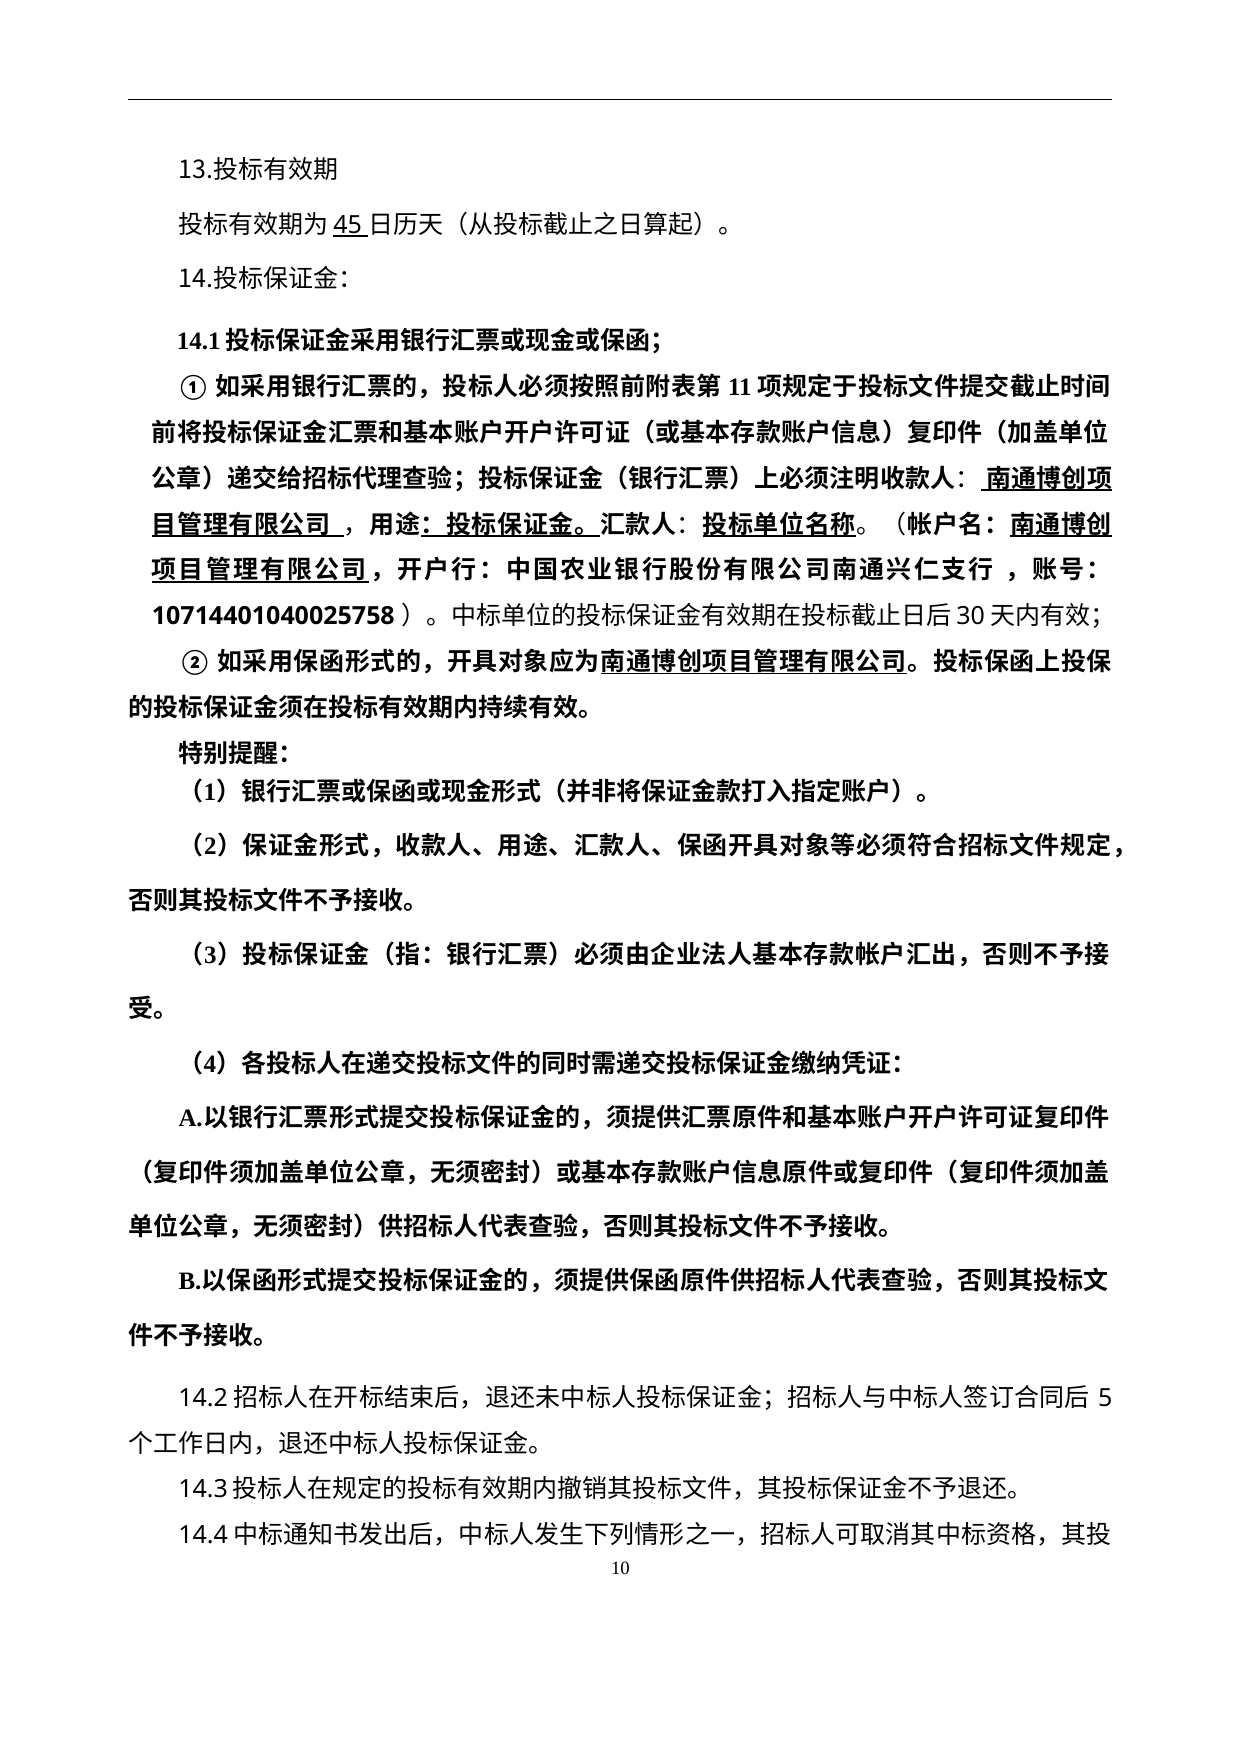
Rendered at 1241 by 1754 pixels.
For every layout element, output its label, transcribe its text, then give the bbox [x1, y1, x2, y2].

text 特别提醒： [128, 726, 1112, 771]
text 13.投标有效期 [128, 150, 1112, 186]
text B.以保函形式提交投标保证金的，须提供保函原件供招标人代表查验，否则其投标文件不予接收。 [128, 1261, 1112, 1351]
text ①如采用银行汇票的，投标人必须按照前附表第11项规定于投标文件提交截止时间前将投标保证金汇票和基本账户开户许可证（或基本存款账户信息）复印件（加盖单位公章）递交给招标代理查验；投标保证金（银行汇票）上必须注明收款人： 南通博创项目管理有限公司 ，用途：投标保证金。汇款人：投标单位名称。（帐户名：南通博创项目管理有限公司，开户行：中国农业银行股份有限公司南通兴仁支行 ，账号：10714401040025758 ）。中标单位的投标保证金有效期在投标截止日后30天内有效； [152, 359, 1112, 634]
text ②如采用保函形式的，开具对象应为南通博创项目管理有限公司。投标保函上投保的投标保证金须在投标有效期内持续有效。 [128, 634, 1112, 726]
text （3）投标保证金（指：银行汇票）必须由企业法人基本存款帐户汇出，否则不予接受。 [128, 934, 1112, 1025]
text （1）银行汇票或保函或现金形式（并非将保证金款打入指定账户）。 [128, 771, 1112, 808]
text 14.1投标保证金采用银行汇票或现金或保函； [152, 313, 1112, 359]
text 14.投标保证金： [128, 259, 1112, 295]
text A.以银行汇票形式提交投标保证金的，须提供汇票原件和基本账户开户许可证复印件（复印件须加盖单位公章，无须密封）或基本存款账户信息原件或复印件（复印件须加盖单位公章，无须密封）供招标人代表查验，否则其投标文件不予接收。 [128, 1098, 1112, 1243]
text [128, 1507, 1112, 1553]
text （2）保证金形式，收款人、用途、汇款人、保函开具对象等必须符合招标文件规定，否则其投标文件不予接收。 [128, 826, 1112, 916]
text 14.2招标人在开标结束后，退还未中标人投标保证金；招标人与中标人签订合同后5个工作日内，退还中标人投标保证金。 [128, 1369, 1112, 1461]
text 14.3投标人在规定的投标有效期内撤销其投标文件，其投标保证金不予退还。 [128, 1461, 1112, 1507]
text （4）各投标人在递交投标文件的同时需递交投标保证金缴纳凭证： [128, 1043, 1112, 1079]
text 投标有效期为45 日历天（从投标截止之日算起）。 [128, 204, 1112, 241]
